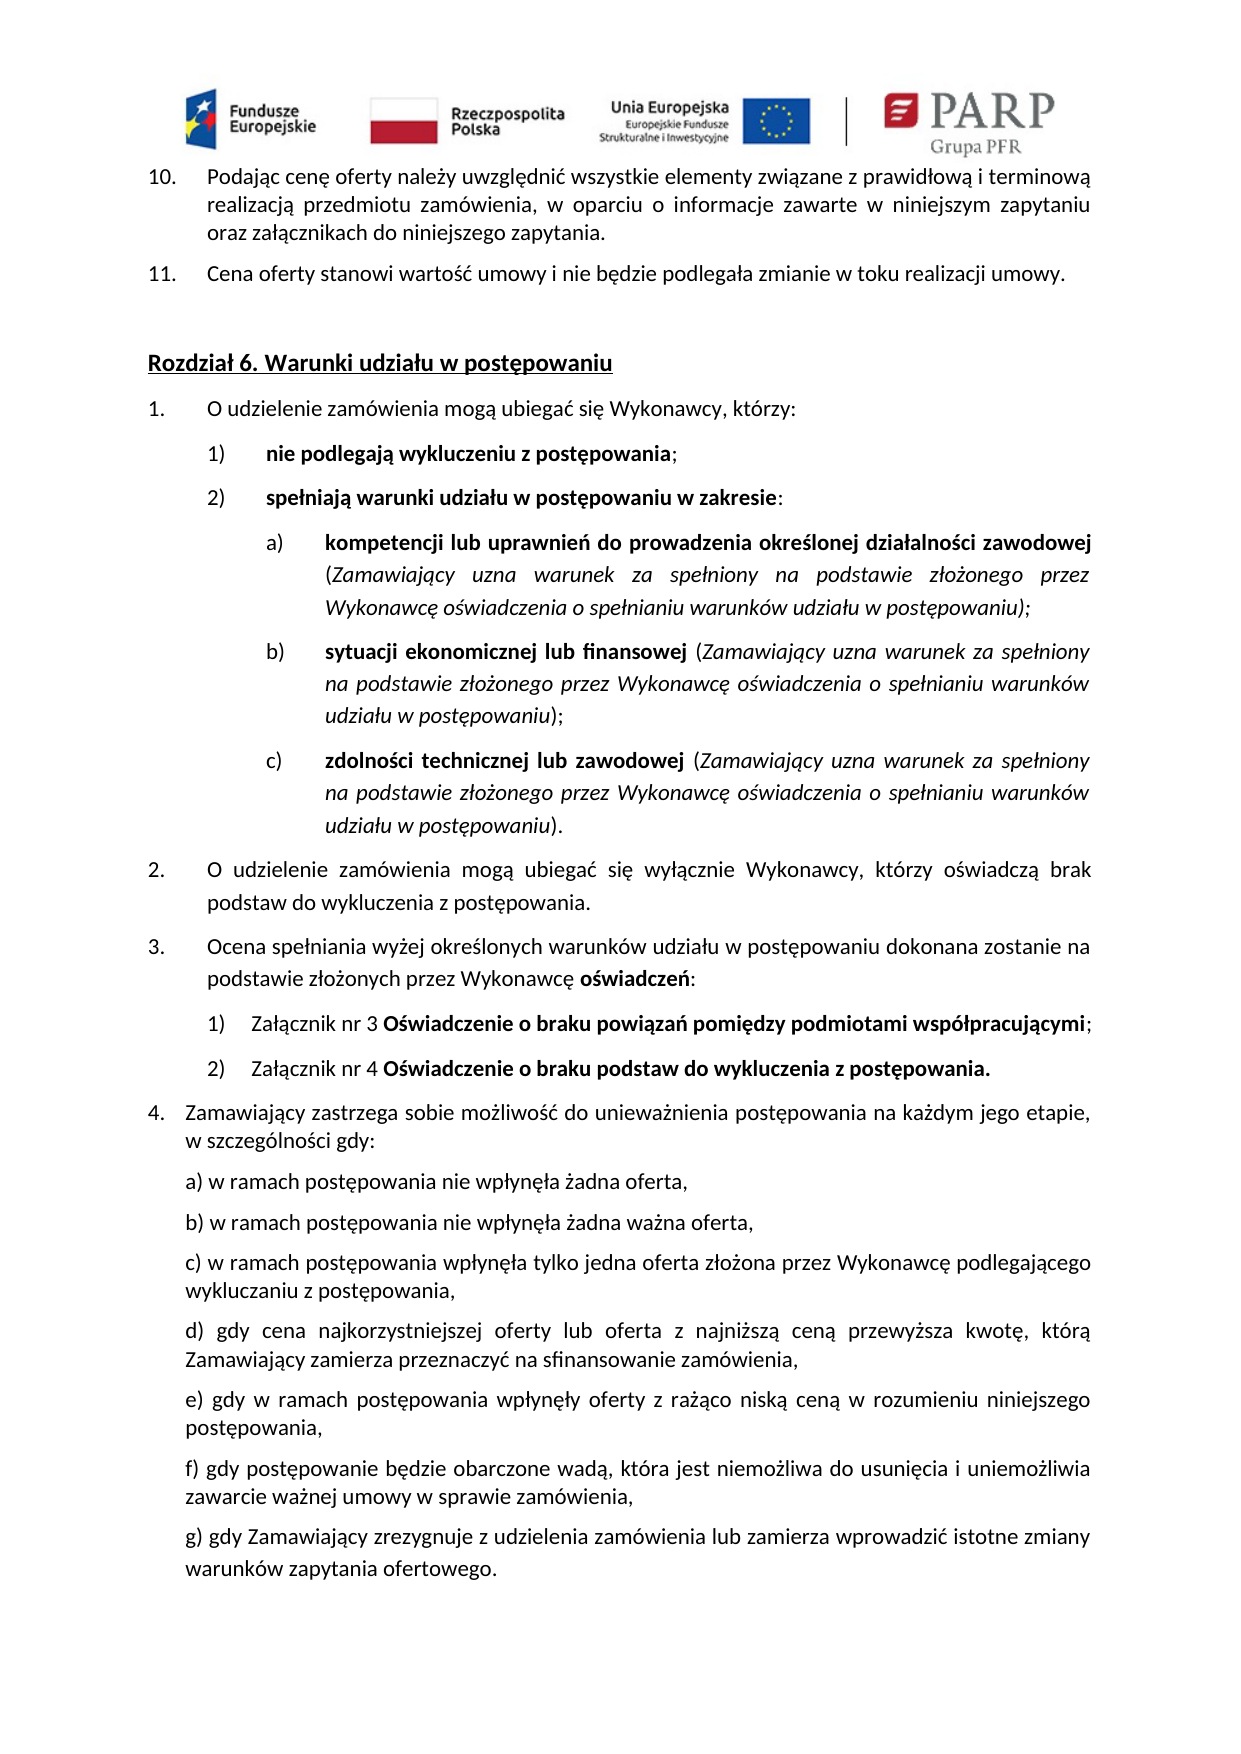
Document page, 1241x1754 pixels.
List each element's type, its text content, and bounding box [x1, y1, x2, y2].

text c) w ramach postępowania wpłynęła tylko jedna oferta złożona przez Wykonawcę podlegającego wykluczaniu z postępowania, [185, 1248, 1092, 1304]
list kompetencji lub uprawnień do prowadzenia określonej działalności zawodowej (Zamawiający uzna warunek za spełniony na podstawie złożonego przez Wykonawcę oświadczenia o spełnianiu warunków udziału w postępowaniu); [266, 528, 1092, 621]
list Załącznik nr 4 Oświadczenie o braku podstaw do wykluczenia z postępowania. [207, 1054, 1092, 1082]
list zdolności technicznej lub zawodowej (Zamawiający uzna warunek za spełniony na podstawie złożonego przez Wykonawcę oświadczenia o spełnianiu warunków udziału w postępowaniu). [266, 746, 1092, 839]
list sytuacji ekonomicznej lub finansowej (Zamawiający uzna warunek za spełniony na podstawie złożonego przez Wykonawcę oświadczenia o spełnianiu warunków udziału w postępowaniu); [266, 637, 1092, 730]
text g) gdy Zamawiający zrezygnuje z udzielenia zamówienia lub zamierza wprowadzić istotne zmiany warunków zapytania ofertowego. [185, 1522, 1092, 1582]
list O udzielenie zamówienia mogą ubiegać się Wykonawcy, którzy: [148, 394, 1092, 422]
list O udzielenie zamówienia mogą ubiegać się wyłącznie Wykonawcy, którzy oświadczą brak podstaw do wykluczenia z postępowania. [148, 855, 1092, 916]
text d) gdy cena najkorzystniejszej oferty lub oferta z najniższą ceną przewyższa kwotę, którą Zamawiający zamierza przeznaczyć na sfinansowanie zamówienia, [185, 1317, 1092, 1373]
list Ocena spełniania wyżej określonych warunków udziału w postępowaniu dokonana zostanie na podstawie złożonych przez Wykonawcę oświadczeń: [148, 932, 1092, 992]
list Cena oferty stanowi wartość umowy i nie będzie podlegała zmianie w toku realizacji umowy. [148, 259, 1092, 287]
text b) w ramach postępowania nie wpłynęła żadna ważna oferta, [185, 1208, 1092, 1236]
text e) gdy w ramach postępowania wpłynęły oferty z rażąco niską ceną w rozumieniu niniejszego postępowania, [185, 1385, 1092, 1441]
list nie podlegają wykluczeniu z postępowania; [207, 439, 1092, 467]
list Załącznik nr 3 Oświadczenie o braku powiązań pomiędzy podmiotami współpracującymi; [207, 1009, 1092, 1037]
list Zamawiający zastrzega sobie możliwość do unieważnienia postępowania na każdym jego etapie, w szczególności gdy: [148, 1098, 1092, 1154]
list Podając cenę oferty należy uwzględnić wszystkie elementy związane z prawidłową i terminową realizacją przedmiotu zamówienia, w oparciu o informacje zawarte w niniejszym zapytaniu oraz załącznikach do niniejszego zapytania. [148, 162, 1092, 246]
text Rozdział 6. Warunki udziału w postępowaniu [148, 347, 1092, 377]
list spełniają warunki udziału w postępowaniu w zakresie: [207, 483, 1092, 512]
text f) gdy postępowanie będzie obarczone wadą, która jest niemożliwa do usunięcia i uniemożliwia zawarcie ważnej umowy w sprawie zamówienia, [185, 1454, 1092, 1510]
text a) w ramach postępowania nie wpłynęła żadna oferta, [185, 1167, 1092, 1195]
